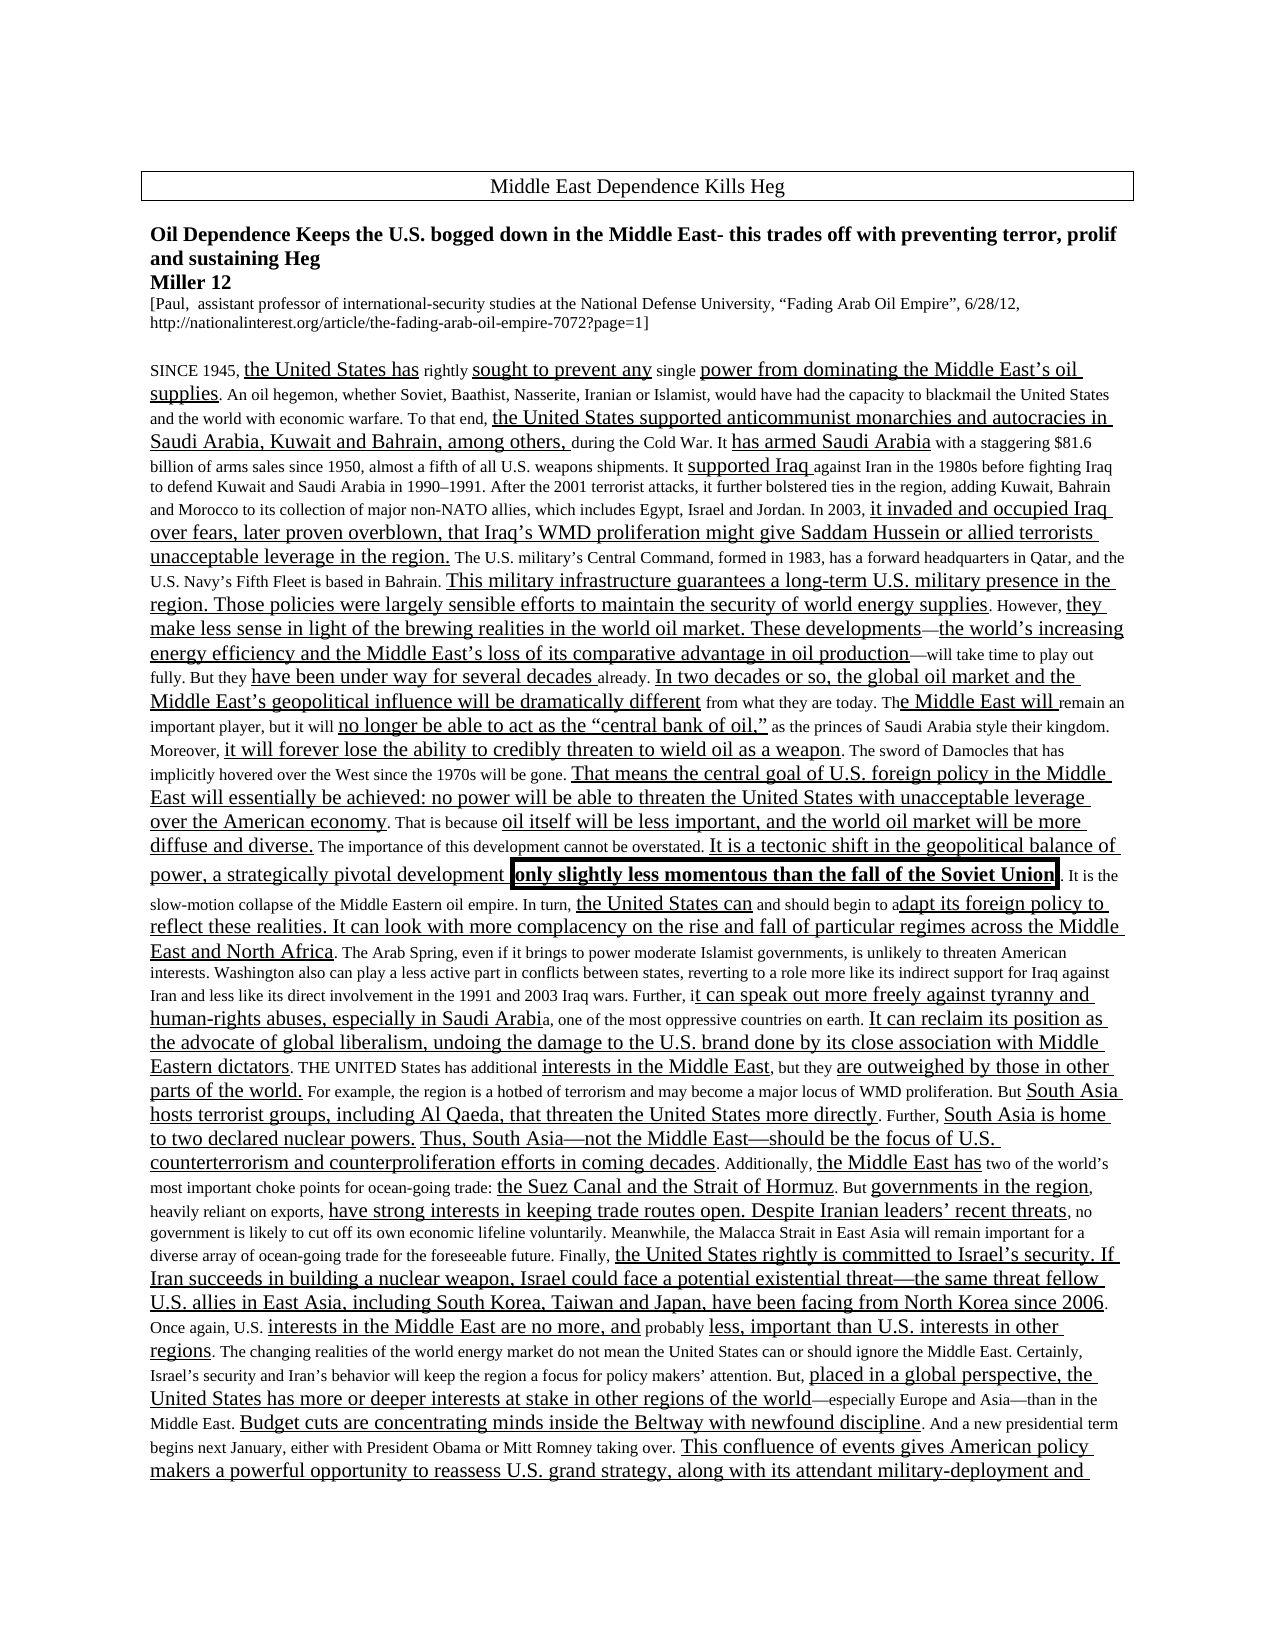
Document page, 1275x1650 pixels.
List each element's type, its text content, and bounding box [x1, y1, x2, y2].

text Oil Dependence Keeps the U.S. bogged down in the Middle East- this trades off with preventing terror, prolif and sustaining Heg [150, 222, 1125, 270]
text Miller 12 [150, 270, 1125, 294]
subtitle Middle East Dependence Kills Heg [142, 172, 1133, 200]
text [Paul, assistant professor of international-security studies at the National Defense University, “Fading Arab Oil Empire”, 6/28/12, http://nationalinterest.org/article/the-fading-arab-oil-empire-7072?page=1] [150, 294, 1125, 332]
